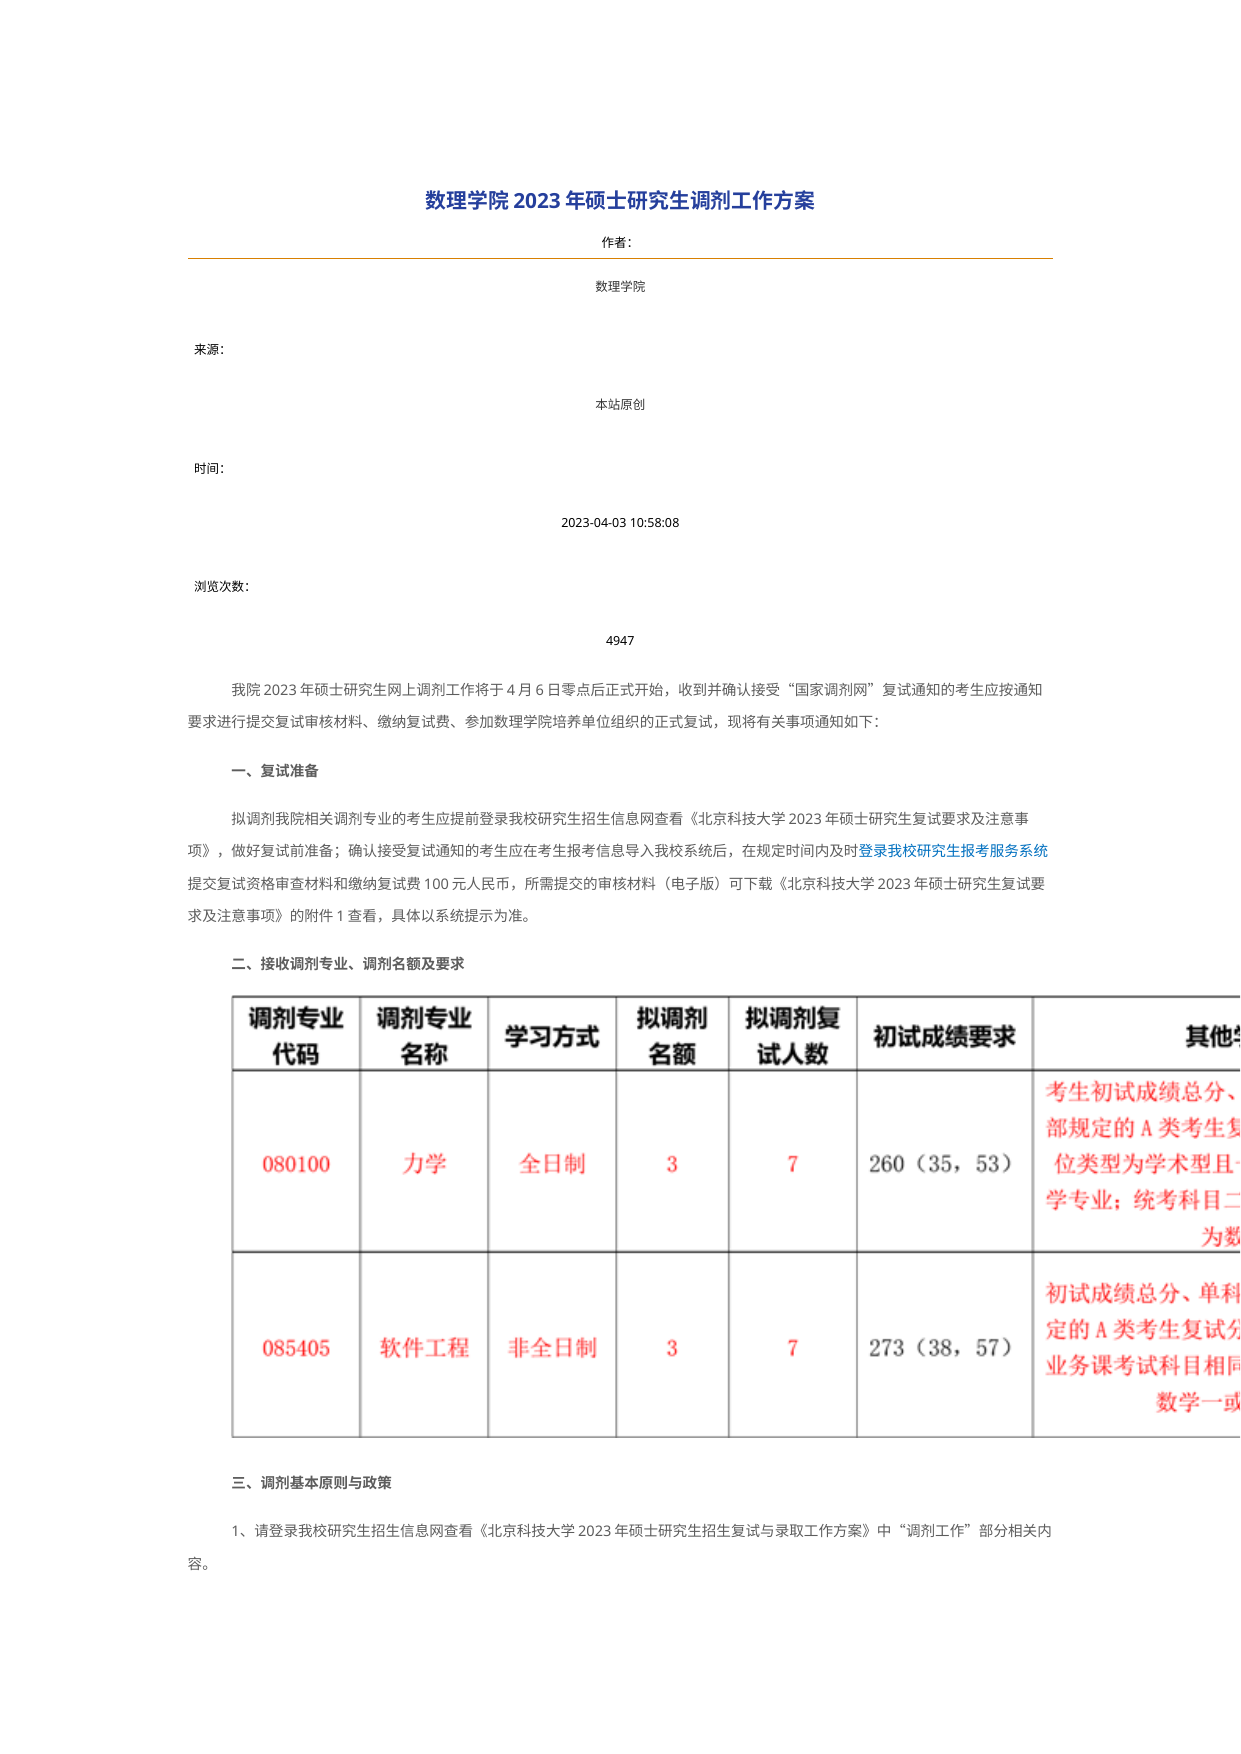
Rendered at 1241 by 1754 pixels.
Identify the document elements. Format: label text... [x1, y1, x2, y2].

text 数理学院2023年硕士研究生调剂工作方案 [187, 183, 1053, 215]
text 我院2023年硕士研究生网上调剂工作将于4月6日零点后正式开始，收到并确认接受“国家调剂网”复试通知的考生应按通知要求进行提交复试审核材料、缴纳复试费、参加数理学院培养单位组织的正式复试，现将有关事项通知如下： [187, 673, 1053, 738]
text 来源： [187, 313, 1053, 378]
text 拟调剂我院相关调剂专业的考生应提前登录我校研究生招生信息网查看《北京科技大学2023年硕士研究生复试要求及注意事项》，做好复试前准备；确认接受复试通知的考生应在考生报考信息导入我校系统后，在规定时间内及时登录我校研究生报考服务系统提交复试资格审查材料和缴纳复试费100元人民币，所需提交的审核材料（电子版）可下载《北京科技大学2023年硕士研究生复试要求及注意事项》的附件1查看，具体以系统提示为准。 [187, 802, 1053, 932]
text 三、调剂基本原则与政策 [187, 1466, 1053, 1498]
text 浏览次数： [187, 549, 1053, 614]
text 数理学院 [187, 270, 1053, 302]
text 1、请登录我校研究生招生信息网查看《北京科技大学2023年硕士研究生招生复试与录取工作方案》中“调剂工作”部分相关内容。 [187, 1514, 1053, 1579]
text 2023-04-03 10:58:08 [187, 506, 1053, 539]
text 二、接收调剂专业、调剂名额及要求 [187, 947, 1053, 980]
text 时间： [187, 431, 1053, 496]
text 4947 [187, 625, 1053, 657]
text 本站原创 [187, 388, 1053, 421]
text 一、复试准备 [187, 753, 1053, 786]
text 作者： [187, 226, 1053, 259]
picture [231, 995, 1241, 1438]
